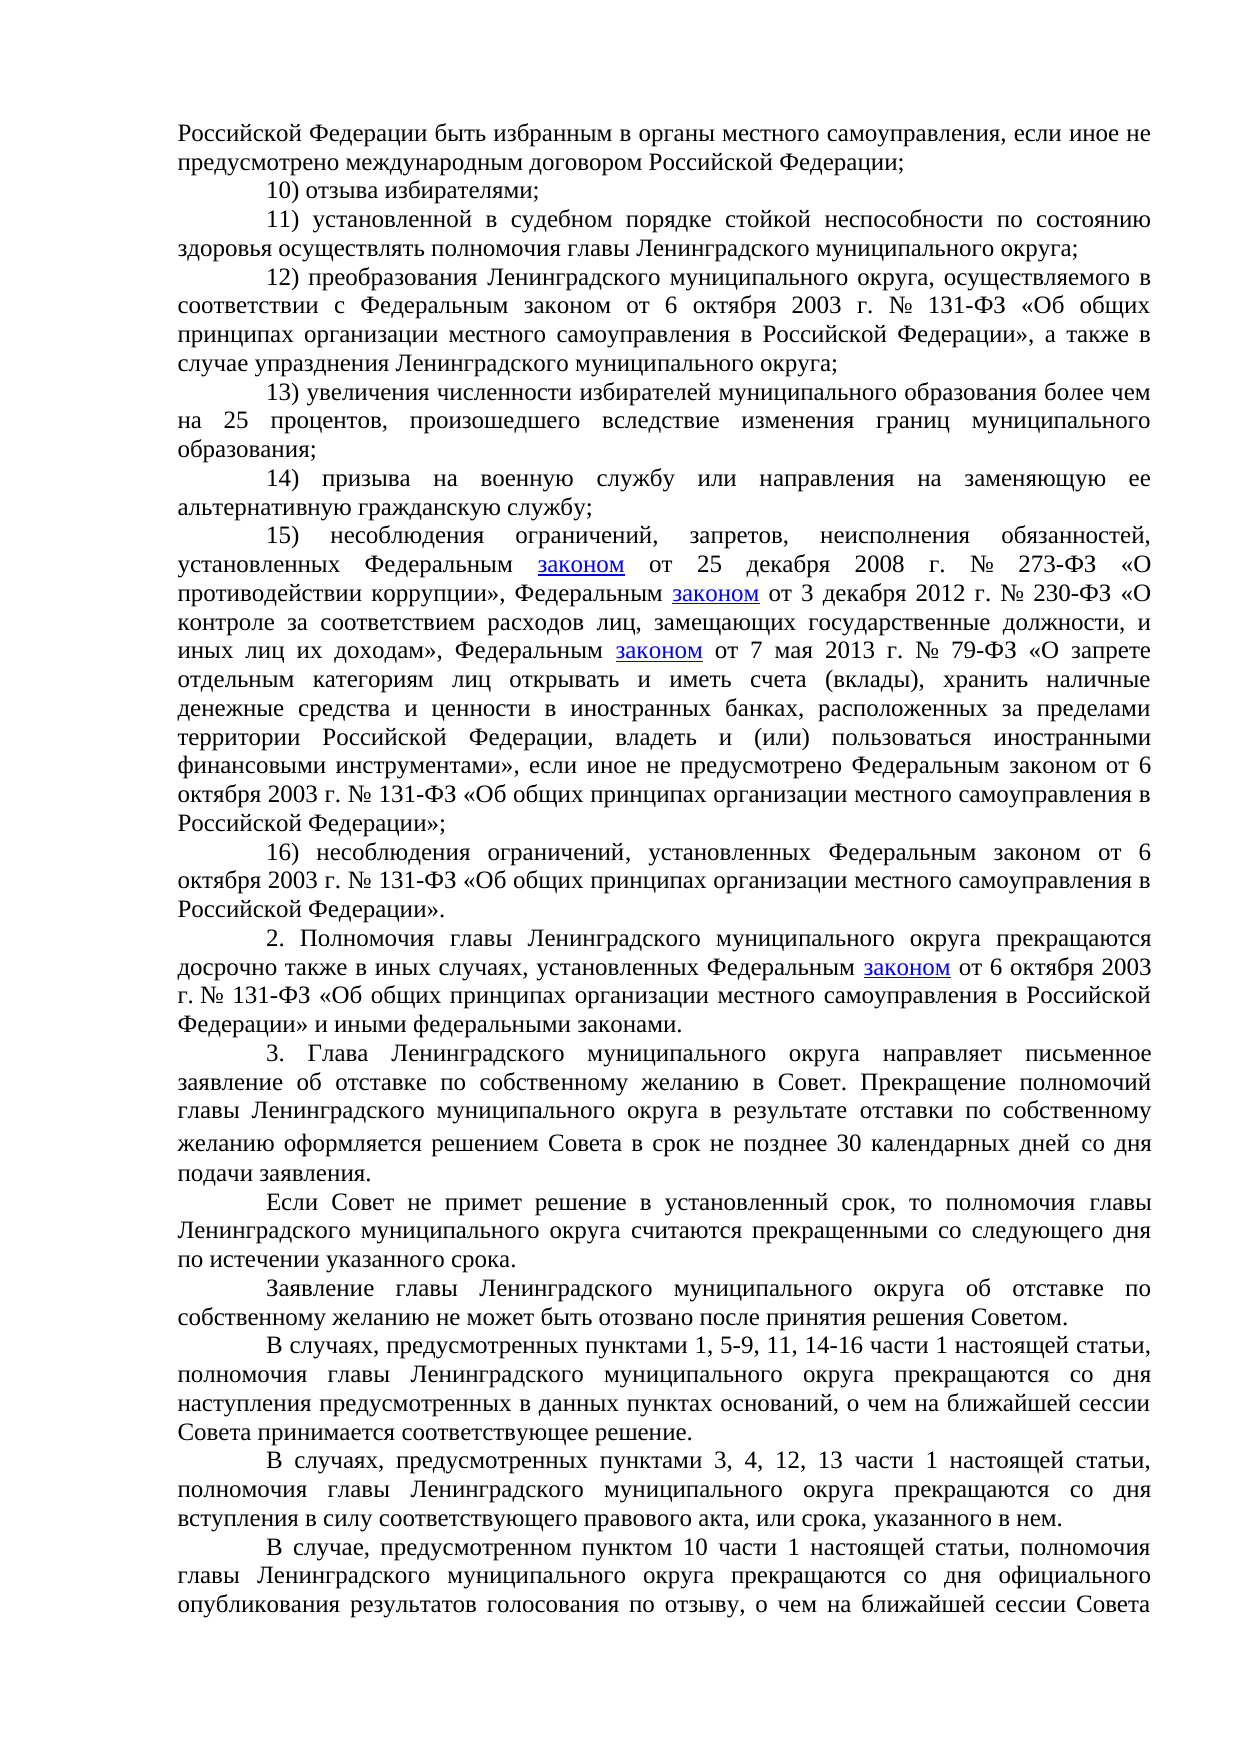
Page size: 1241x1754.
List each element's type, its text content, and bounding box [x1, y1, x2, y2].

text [177, 1532, 1152, 1618]
text 14) призыва на военную службу или направления на заменяющую ее альтернативную гражданскую службу; [177, 463, 1152, 521]
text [177, 118, 1152, 176]
text 15) несоблюдения ограничений, запретов, неисполнения обязанностей, установленных Федеральным законом от 25 декабря 2008 г. № 273-ФЗ «О противодействии коррупции», Федеральным законом от 3 декабря 2012 г. № 230-ФЗ «О контроле за соответствием расходов лиц, замещающих государственные должности, и иных лиц их доходам», Федеральным законом от 7 мая 2013 г. № 79-ФЗ «О запрете отдельным категориям лиц открывать и иметь счета (вклады), хранить наличные денежные средства и ценности в иностранных банках, расположенных за пределами территории Российской Федерации, владеть и (или) пользоваться иностранными финансовыми инструментами», если иное не предусмотрено Федеральным законом от 6 октября 2003 г. № 131-ФЗ «Об общих принципах организации местного самоуправления в Российской Федерации»; [177, 521, 1152, 837]
text 2. Полномочия главы Ленинградского муниципального округа прекращаются досрочно также в иных случаях, установленных Федеральным законом от 6 октября 2003 г. № 131-ФЗ «Об общих принципах организации местного самоуправления в Российской Федерации» и иными федеральными законами. [177, 923, 1152, 1038]
text В случаях, предусмотренных пунктами 1, 5-9, 11, 14-16 части 1 настоящей статьи, полномочия главы Ленинградского муниципального округа прекращаются со дня наступления предусмотренных в данных пунктах оснований, о чем на ближайшей сессии Совета принимается соответствующее решение. [177, 1330, 1152, 1445]
text 13) увеличения численности избирателей муниципального образования более чем на 25 процентов, произошедшего вследствие изменения границ муниципального образования; [177, 377, 1152, 463]
text 16) несоблюдения ограничений, установленных Федеральным законом от 6 октября 2003 г. № 131-ФЗ «Об общих принципах организации местного самоуправления в Российской Федерации». [177, 837, 1152, 923]
text В случаях, предусмотренных пунктами 3, 4, 12, 13 части 1 настоящей статьи, полномочия главы Ленинградского муниципального округа прекращаются со дня вступления в силу соответствующего правового акта, или срока, указанного в нем. [177, 1445, 1152, 1532]
text 12) преобразования Ленинградского муниципального округа, осуществляемого в соответствии с Федеральным законом от 6 октября 2003 г. № 131-ФЗ «Об общих принципах организации местного самоуправления в Российской Федерации», а также в случае упразднения Ленинградского муниципального округа; [177, 262, 1152, 377]
text 11) установленной в судебном порядке стойкой неспособности по состоянию здоровья осуществлять полномочия главы Ленинградского муниципального округа; [177, 204, 1152, 262]
text Заявление главы Ленинградского муниципального округа об отставке по собственному желанию не может быть отозвано после принятия решения Советом. [177, 1273, 1152, 1330]
text 3. Глава Ленинградского муниципального округа направляет письменное заявление об отставке по собственному желанию в Совет. Прекращение полномочий главы Ленинградского муниципального округа в результате отставки по собственному желанию оформляется решением Совета в срок не позднее 30 календарных дней со дня подачи заявления. [177, 1038, 1152, 1187]
text 10) отзыва избирателями; [177, 176, 1152, 204]
text Если Совет не примет решение в установленный срок, то полномочия главы Ленинградского муниципального округа считаются прекращенными со следующего дня по истечении указанного срока. [177, 1187, 1152, 1273]
